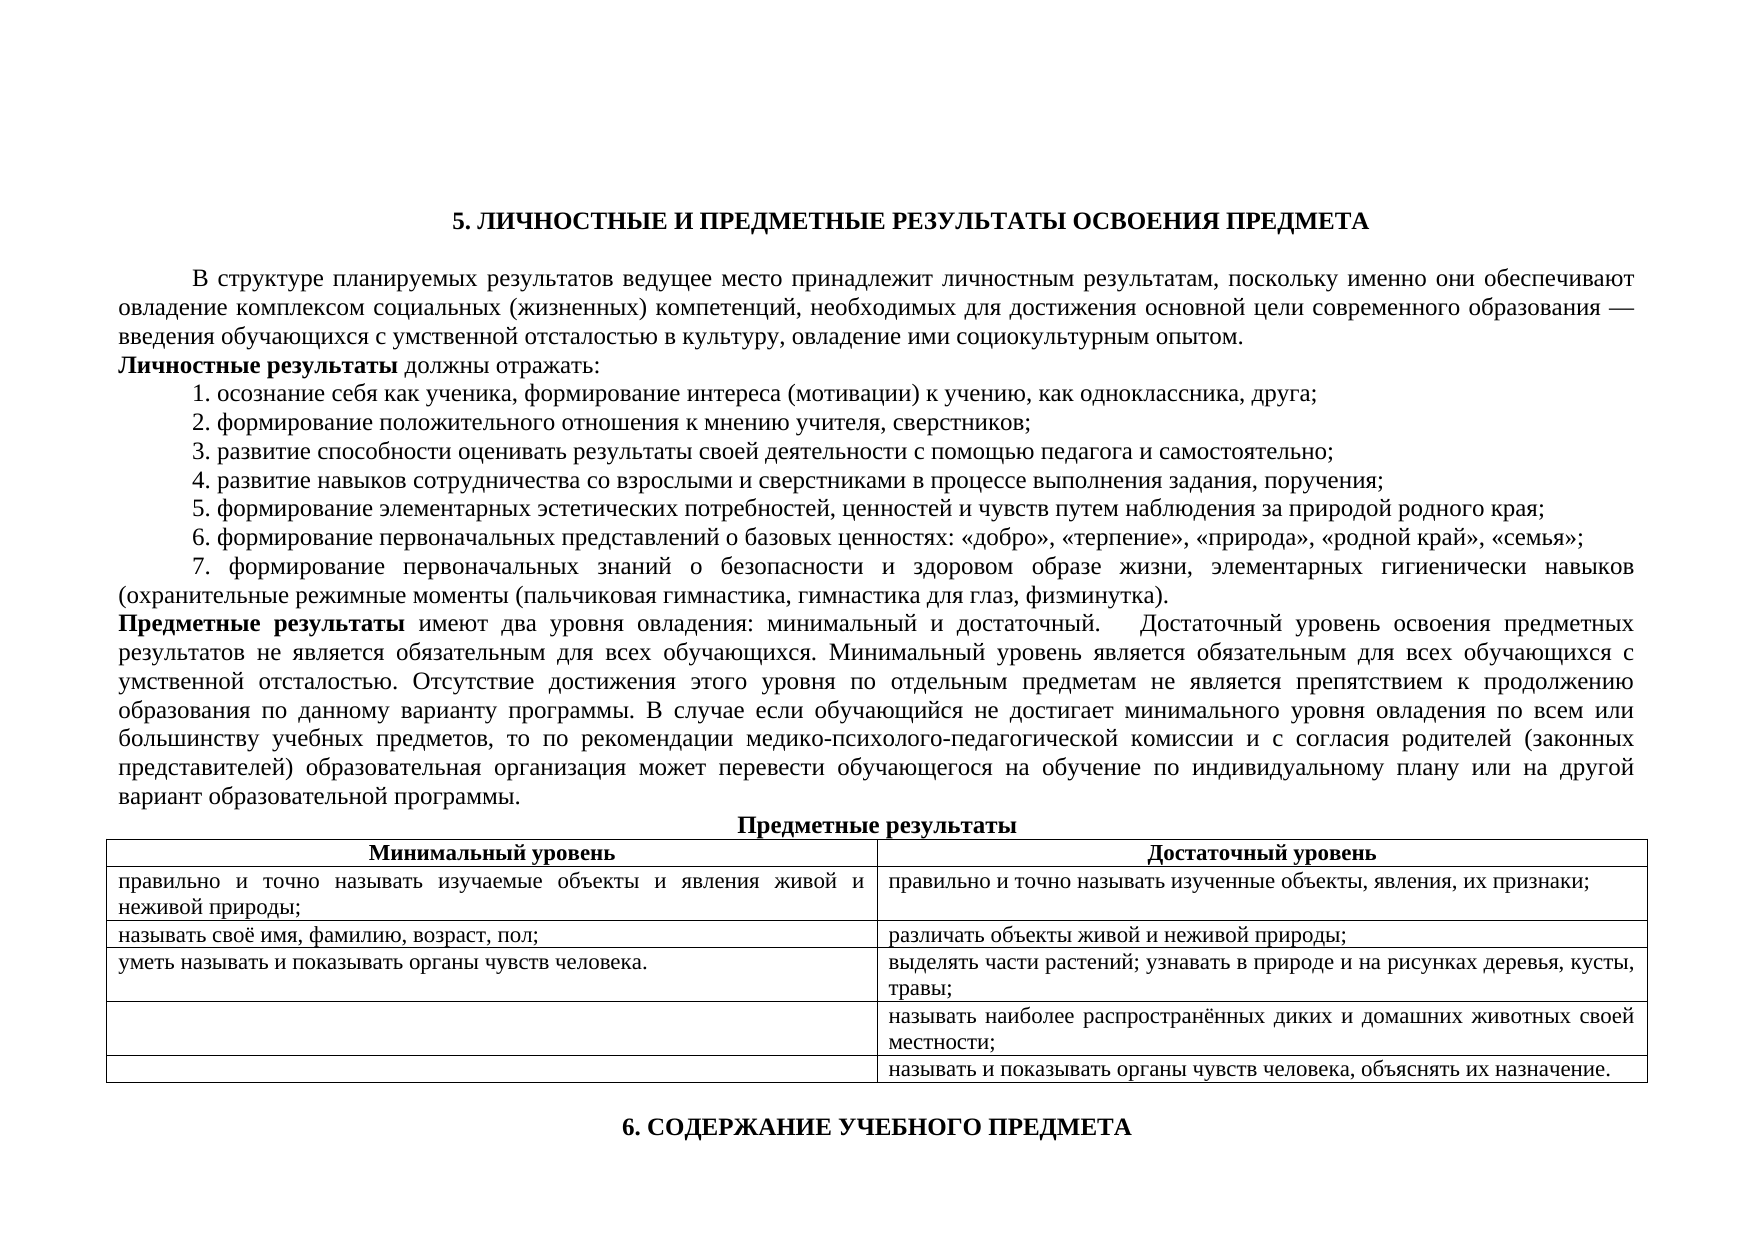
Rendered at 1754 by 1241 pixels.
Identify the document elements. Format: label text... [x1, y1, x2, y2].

table_header Минимальный уровень [107, 840, 877, 866]
table_cell правильно и точно называть изучаемые объекты и явления живой и неживой природы; [107, 867, 877, 919]
table_cell называть наиболее распространённых диких и домашних животных своей местности; [878, 1002, 1647, 1054]
table_cell [107, 1056, 877, 1082]
table_cell выделять части растений; узнавать в природе и на рисунках деревья, кусты, травы; [878, 948, 1647, 1001]
text 5. ЛИЧНОСТНЫЕ И ПРЕДМЕТНЫЕ РЕЗУЛЬТАТЫ ОСВОЕНИЯ ПРЕДМЕТА [118, 206, 1636, 263]
table_cell называть своё имя, фамилию, возраст, пол; [107, 921, 877, 947]
text 6. СОДЕРЖАНИЕ УЧЕБНОГО ПРЕДМЕТА [118, 1112, 1636, 1140]
table_cell называть и показывать органы чувств человека, объяснять их назначение. [878, 1056, 1647, 1082]
text В структуре планируемых результатов ведущее место принадлежит личностным результатам, поскольку именно они обеспечивают овладение комплексом социальных (жизненных) компетенций, необходимых для достижения основной цели современного образования — введения обучающихся с умственной отсталостью в культуру, овладение ими социокультурным опытом. [118, 263, 1636, 350]
text Личностные результаты должны отражать: 1. осознание себя как ученика, формирование интереса (мотивации) к учению, как одноклассника, друга; 2. формирование положительного отношения к мнению учителя, сверстников; 3. развитие способности оценивать результаты своей деятельности с помощью педагога и самостоятельно; 4. развитие навыков сотрудничества со взрослыми и сверстниками в процессе выполнения задания, поручения; 5. формирование элементарных эстетических потребностей, ценностей и чувств путем наблюдения за природой родного края; 6. формирование первоначальных представлений о базовых ценностях: «добро», «терпение», «природа», «родной край», «семья»; 7. формирование первоначальных знаний о безопасности и здоровом образе жизни, элементарных гигиенически навыков (охранительные режимные моменты (пальчиковая гимнастика, гимнастика для глаз, физминутка). [118, 350, 1636, 608]
table_header Достаточный уровень [878, 840, 1647, 866]
text Предметные результаты имеют два уровня овладения: минимальный и достаточный. Достаточный уровень освоения предметных результатов не является обязательным для всех обучающихся. Минимальный уровень является обязательным для всех обучающихся с умственной отсталостью. Отсутствие достижения этого уровня по отдельным предметам не является препятствием к продолжению образования по данному варианту программы. В случае если обучающийся не достигает минимального уровня овладения по всем или большинству учебных предметов, то по рекомендации медико-психолого-педагогической комиссии и с согласия родителей (законных представителей) образовательная организация может перевести обучающегося на обучение по индивидуальному плану или на другой вариант образовательной программы. [118, 608, 1636, 810]
text Предметные результаты [118, 810, 1636, 838]
table_cell правильно и точно называть изученные объекты, явления, их признаки; [878, 867, 1647, 919]
table_cell [107, 1002, 877, 1054]
table_cell уметь называть и показывать органы чувств человека. [107, 948, 877, 1001]
table_cell различать объекты живой и неживой природы; [878, 921, 1647, 947]
